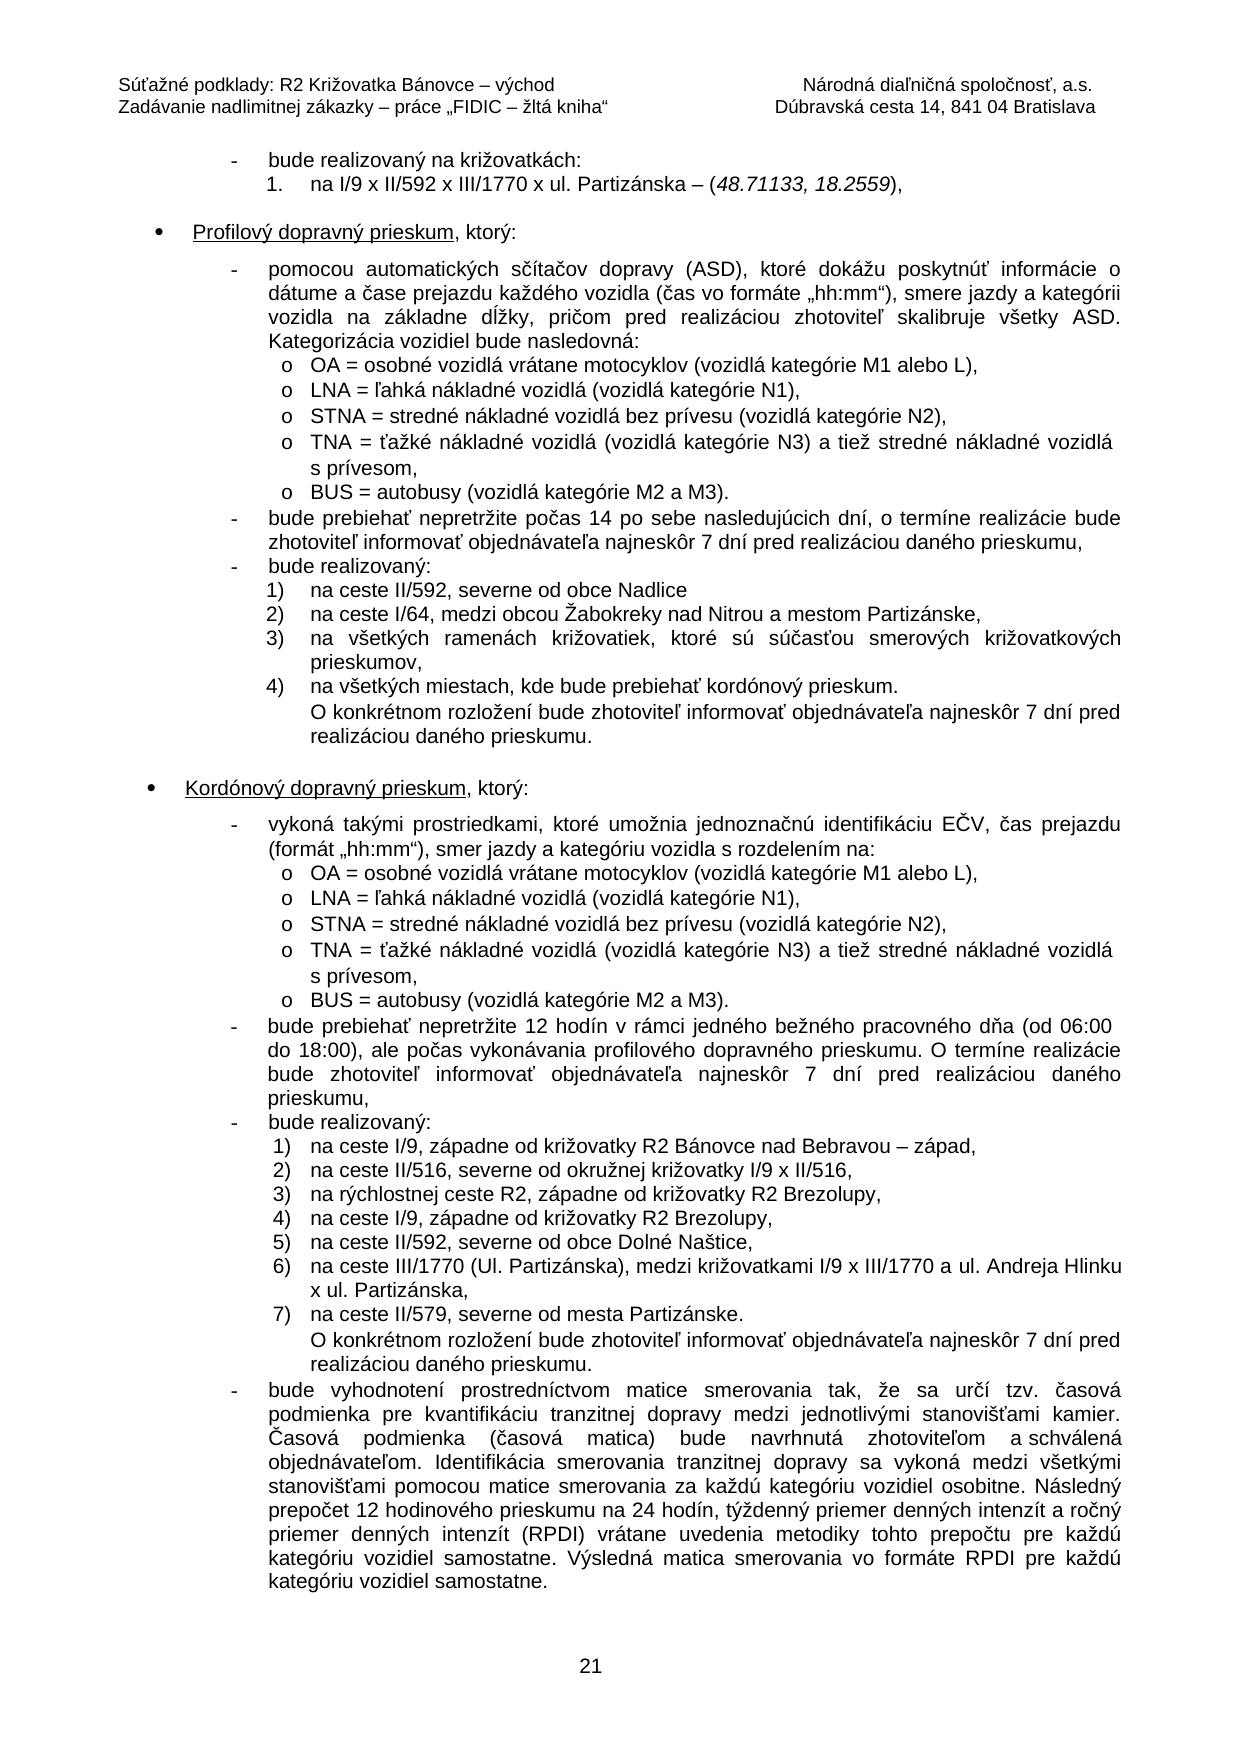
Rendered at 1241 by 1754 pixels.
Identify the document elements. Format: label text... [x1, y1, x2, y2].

list na všetkých miestach, kde bude prebiehať kordónový prieskum. [266, 674, 1122, 698]
list vykoná takými prostriedkami, ktoré umožnia jednoznačnú identifikáciu EČV, čas prejazdu (formát „hh:mm“), smer jazdy a kategóriu vozidla s rozdelením na: [231, 812, 1122, 860]
list O konkrétnom rozložení bude zhotoviteľ informovať objednávateľa najneskôr 7 dní pred realizáciou daného prieskumu. [310, 700, 1122, 748]
list bude realizovaný: [231, 554, 1122, 578]
list TNA = ťažké nákladné vozidlá (vozidlá kategórie N3) a tiež stredné nákladné vozidlá s prívesom, [281, 430, 1122, 480]
list O konkrétnom rozložení bude zhotoviteľ informovať objednávateľa najneskôr 7 dní pred realizáciou daného prieskumu. [310, 1327, 1122, 1375]
list bude prebiehať nepretržite počas 14 po sebe nasledujúcich dní, o termíne realizácie bude zhotoviteľ informovať objednávateľa najneskôr 7 dní pred realizáciou daného prieskumu, [231, 506, 1122, 554]
list na I/9 x II/592 x III/1770 x ul. Partizánska – (48.71133, 18.2559), [266, 172, 1122, 196]
list na ceste I/9, západne od križovatky R2 Brezolupy, [273, 1206, 1122, 1229]
list bude vyhodnotení prostredníctvom matice smerovania tak, že sa určí tzv. časová podmienka pre kvantifikáciu tranzitnej dopravy medzi jednotlivými stanovišťami kamier. Časová podmienka (časová matica) bude navrhnutá zhotoviteľom a schválená objednávateľom. Identifikácia smerovania tranzitnej dopravy sa vykoná medzi všetkými stanovišťami pomocou matice smerovania za každú kategóriu vozidiel osobitne. Následný prepočet 12 hodinového prieskumu na 24 hodín, týždenný priemer denných intenzít a ročný priemer denných intenzít (RPDI) vrátane uvedenia metodiky tohto prepočtu pre každú kategóriu vozidiel samostatne. Výsledná matica smerovania vo formáte RPDI pre každú kategóriu vozidiel samostatne. [231, 1377, 1122, 1593]
list na ceste I/64, medzi obcou Žabokreky nad Nitrou a mestom Partizánske, [266, 602, 1122, 626]
list na všetkých ramenách križovatiek, ktoré sú súčasťou smerových križovatkových prieskumov, [266, 626, 1122, 674]
list na rýchlostnej ceste R2, západne od križovatky R2 Brezolupy, [273, 1182, 1122, 1206]
list OA = osobné vozidlá vrátane motocyklov (vozidlá kategórie M1 alebo L), [281, 352, 1122, 378]
list bude realizovaný: [231, 1109, 1122, 1134]
list LNA = ľahká nákladné vozidlá (vozidlá kategórie N1), [281, 378, 1122, 404]
list STNA = stredné nákladné vozidlá bez prívesu (vozidlá kategórie N2), [281, 404, 1122, 430]
list na ceste III/1770 (Ul. Partizánska), medzi križovatkami I/9 x III/1770 a ul. Andreja Hlinku x ul. Partizánska, [273, 1253, 1122, 1301]
list na ceste II/592, severne od obce Dolné Naštice, [273, 1229, 1122, 1253]
list Profilový dopravný prieskum, ktorý: [155, 220, 1122, 244]
list bude prebiehať nepretržite 12 hodín v rámci jedného bežného pracovného dňa (od 06:00 do 18:00), ale počas vykonávania profilového dopravného prieskumu. O termíne realizácie bude zhotoviteľ informovať objednávateľa najneskôr 7 dní pred realizáciou daného prieskumu, [230, 1013, 1122, 1109]
list BUS = autobusy (vozidlá kategórie M2 a M3). [281, 988, 1122, 1013]
list BUS = autobusy (vozidlá kategórie M2 a M3). [281, 480, 1122, 506]
list na ceste II/516, severne od okružnej križovatky I/9 x II/516, [273, 1158, 1122, 1182]
list bude realizovaný na križovatkách: [231, 148, 1122, 172]
list na ceste II/579, severne od mesta Partizánske. [273, 1301, 1122, 1325]
list LNA = ľahká nákladné vozidlá (vozidlá kategórie N1), [281, 886, 1122, 912]
list pomocou automatických sčítačov dopravy (ASD), ktoré dokážu poskytnúť informácie o dátume a čase prejazdu každého vozidla (čas vo formáte „hh:mm“), smere jazdy a kategórii vozidla na základne dĺžky, pričom pred realizáciou zhotoviteľ skalibruje všetky ASD. Kategorizácia vozidiel bude nasledovná: [231, 256, 1122, 352]
list na ceste II/592, severne od obce Nadlice [266, 578, 1122, 602]
list na ceste I/9, západne od križovatky R2 Bánovce nad Bebravou – západ, [273, 1134, 1122, 1158]
list Kordónový dopravný prieskum, ktorý: [148, 776, 1122, 800]
list STNA = stredné nákladné vozidlá bez prívesu (vozidlá kategórie N2), [281, 912, 1122, 938]
list TNA = ťažké nákladné vozidlá (vozidlá kategórie N3) a tiež stredné nákladné vozidlá s prívesom, [281, 938, 1122, 988]
list OA = osobné vozidlá vrátane motocyklov (vozidlá kategórie M1 alebo L), [281, 860, 1122, 886]
